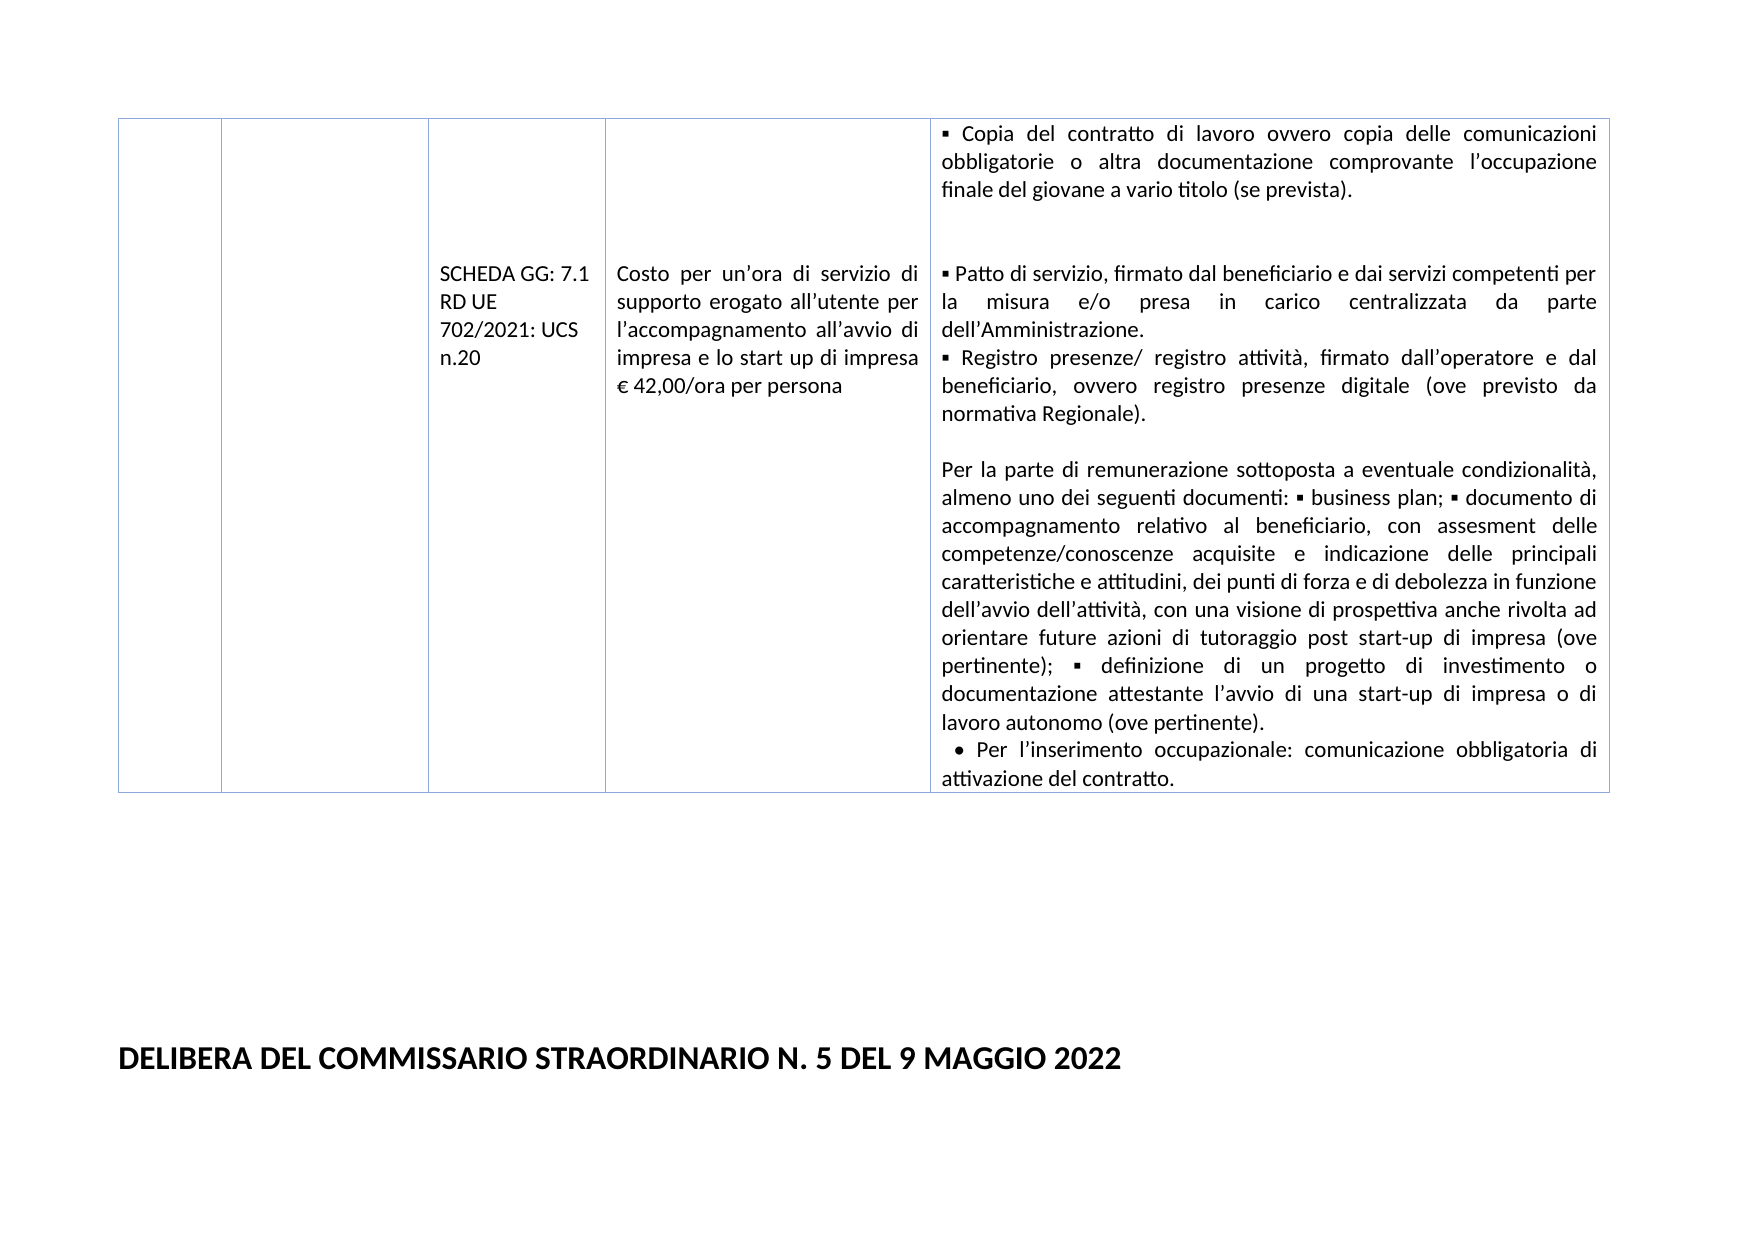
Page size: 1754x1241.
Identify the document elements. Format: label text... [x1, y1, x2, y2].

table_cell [606, 119, 930, 792]
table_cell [429, 119, 605, 792]
table_cell [222, 119, 428, 792]
text DELIBERA DEL COMMISSARIO STRAORDINARIO N. 5 DEL 9 MAGGIO 2022 [118, 1037, 1606, 1078]
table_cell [931, 119, 1609, 792]
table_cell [119, 119, 221, 792]
